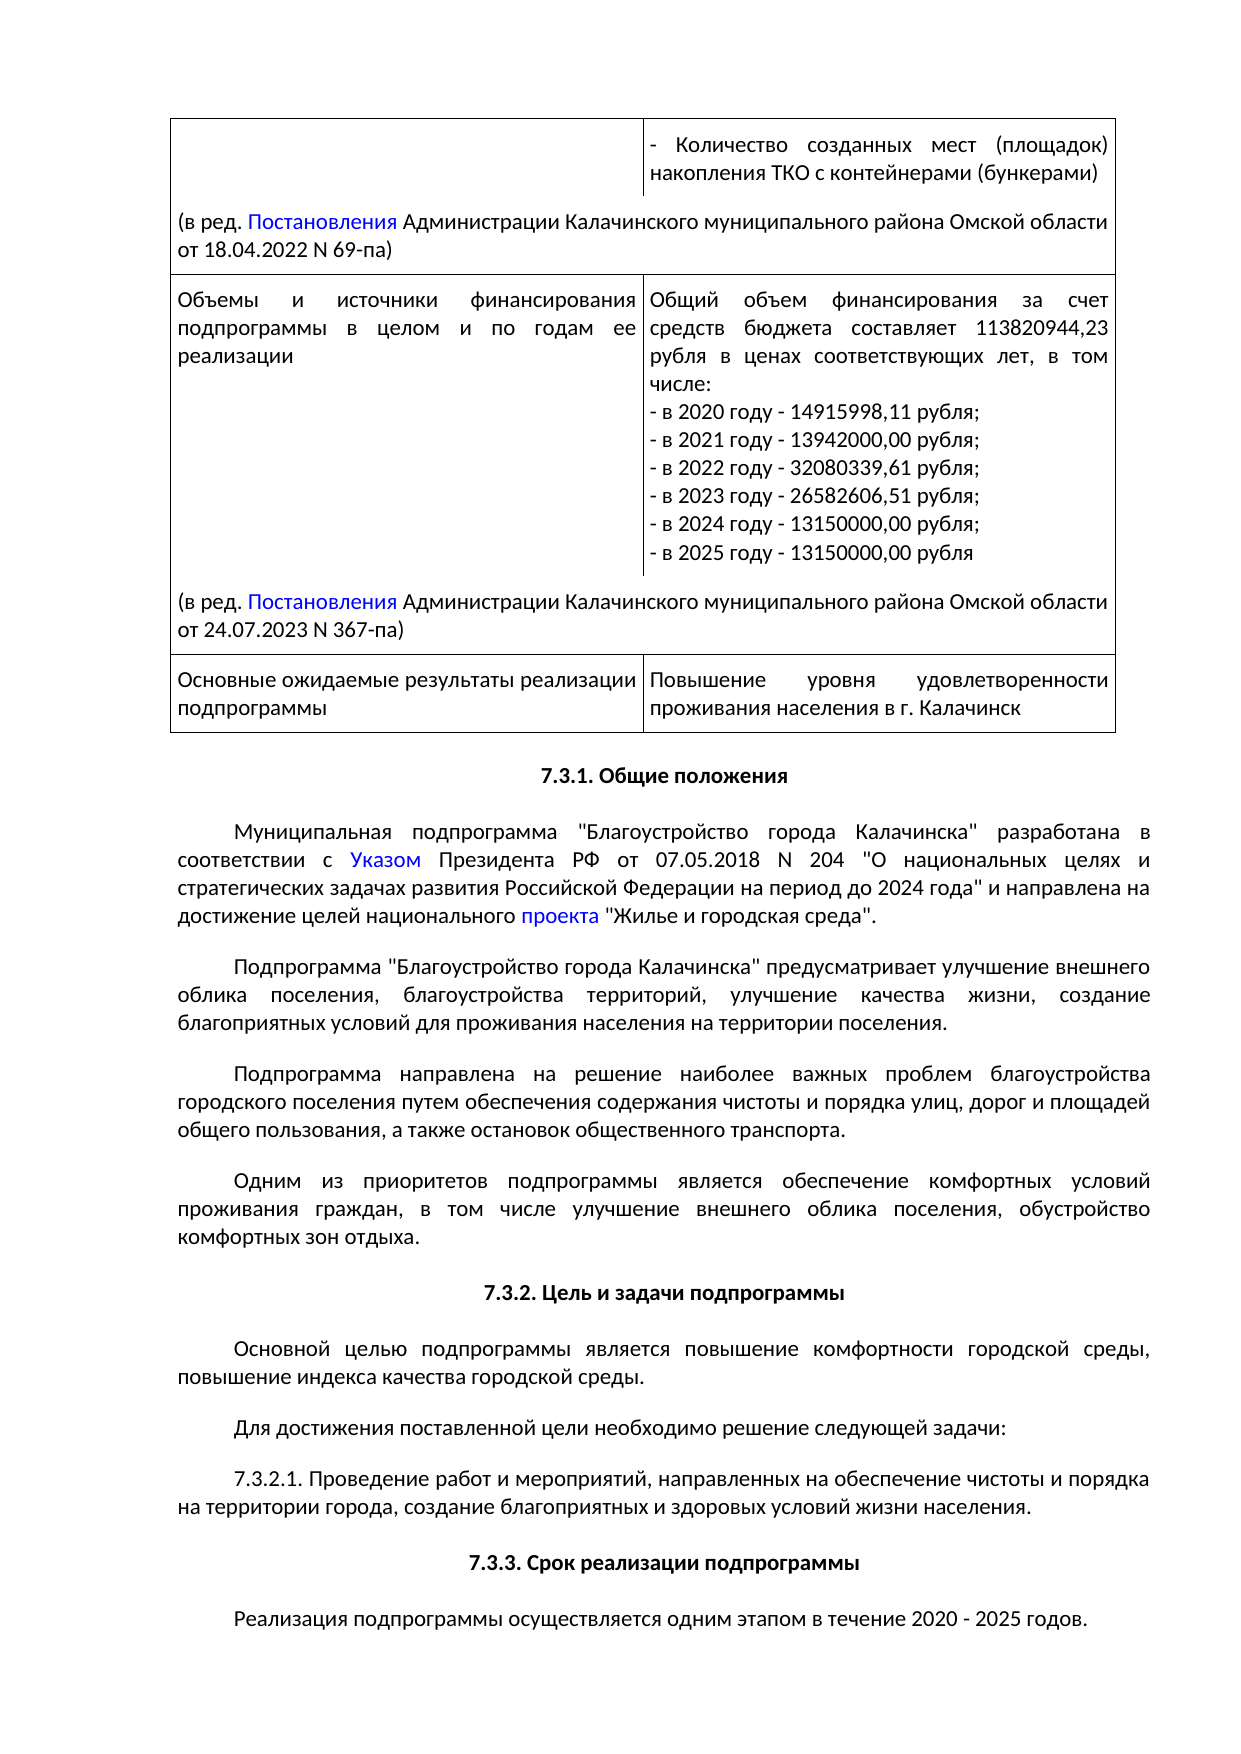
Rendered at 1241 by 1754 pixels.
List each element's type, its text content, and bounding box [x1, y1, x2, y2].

table_cell Повышение уровня удовлетворенности проживания населения в г. Калачинск [644, 655, 1115, 732]
title 7.3.3. Срок реализации подпрограммы [177, 1548, 1152, 1576]
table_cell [644, 119, 1115, 196]
text Подпрограмма направлена на решение наиболее важных проблем благоустройства городского поселения путем обеспечения содержания чистоты и порядка улиц, дорог и площадей общего пользования, а также остановок общественного транспорта. [177, 1059, 1152, 1143]
text Одним из приоритетов подпрограммы является обеспечение комфортных условий проживания граждан, в том числе улучшение внешнего облика поселения, обустройство комфортных зон отдыха. [177, 1166, 1152, 1250]
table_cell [171, 119, 643, 196]
table_cell Основные ожидаемые результаты реализации подпрограммы [171, 655, 643, 732]
title 7.3.2. Цель и задачи подпрограммы [177, 1278, 1152, 1306]
table_cell Общий объем финансирования за счет средств бюджета составляет 113820944,23 рубля в ценах соответствующих лет, в том числе: - в 2020 году - 14915998,11 рубля; - в 2021 году - 13942000,00 рубля; - в 2022 году - 32080339,61 рубля; - в 2023 году - 26582606,51 рубля; - в 2024 году - 13150000,00 рубля; - в 2025 году - 13150000,00 рубля [644, 275, 1115, 576]
text 7.3.2.1. Проведение работ и мероприятий, направленных на обеспечение чистоты и порядка на территории города, создание благоприятных и здоровых условий жизни населения. [177, 1464, 1152, 1520]
text Подпрограмма "Благоустройство города Калачинска" предусматривает улучшение внешнего облика поселения, благоустройства территорий, улучшение качества жизни, создание благоприятных условий для проживания населения на территории поселения. [177, 952, 1152, 1036]
table_cell (в ред. Постановления Администрации Калачинского муниципального района Омской области от 18.04.2022 N 69-па) [171, 196, 1115, 274]
title 7.3.1. Общие положения [177, 761, 1152, 789]
table_cell (в ред. Постановления Администрации Калачинского муниципального района Омской области от 24.07.2023 N 367-па) [171, 576, 1115, 653]
table_cell Объемы и источники финансирования подпрограммы в целом и по годам ее реализации [171, 275, 643, 576]
text Реализация подпрограммы осуществляется одним этапом в течение 2020 - 2025 годов. [177, 1604, 1152, 1632]
text Муниципальная подпрограмма "Благоустройство города Калачинска" разработана в соответствии с Указом Президента РФ от 07.05.2018 N 204 "О национальных целях и стратегических задачах развития Российской Федерации на период до 2024 года" и направлена на достижение целей национального проекта "Жилье и городская среда". [177, 817, 1152, 929]
text Основной целью подпрограммы является повышение комфортности городской среды, повышение индекса качества городской среды. [177, 1334, 1152, 1390]
text Для достижения поставленной цели необходимо решение следующей задачи: [177, 1413, 1152, 1441]
